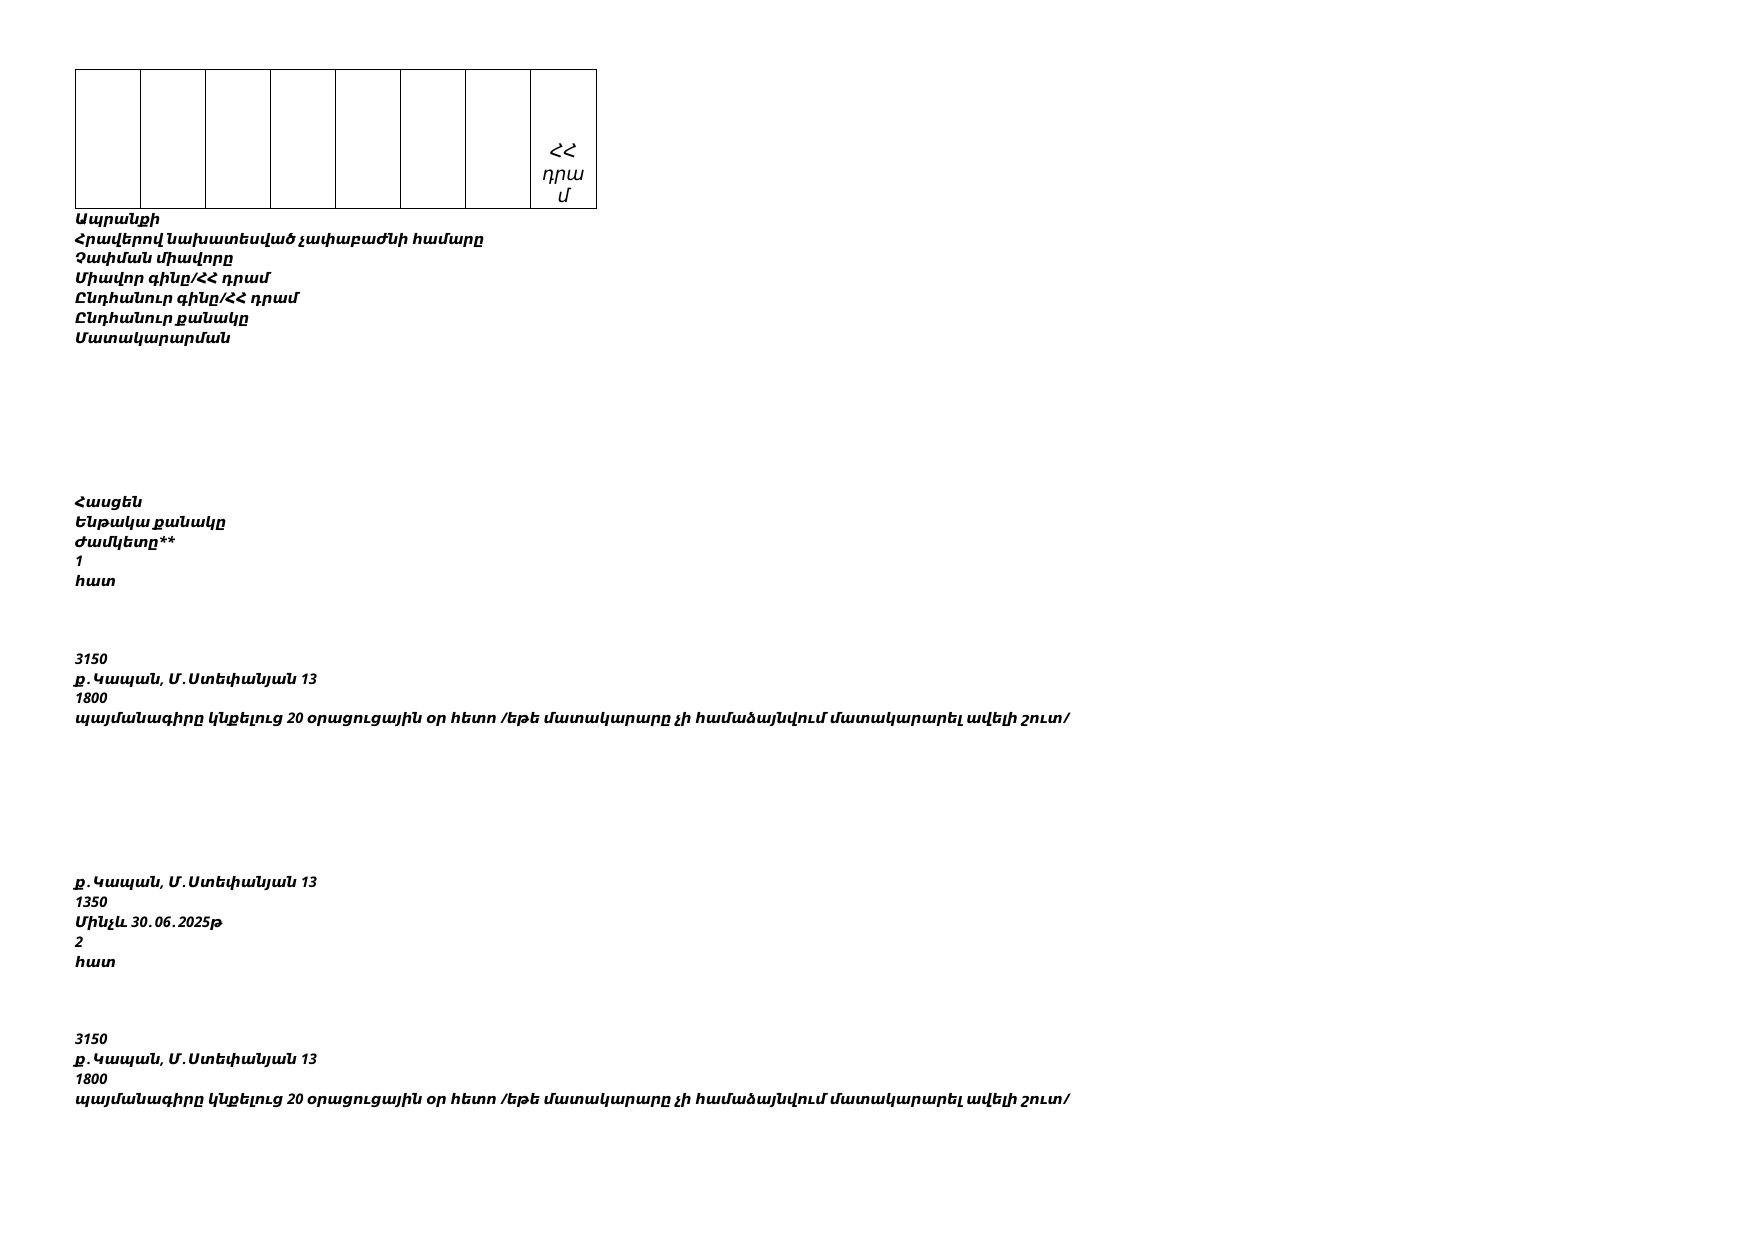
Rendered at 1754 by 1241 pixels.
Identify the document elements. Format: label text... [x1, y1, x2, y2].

text ՀՀ դրամ [542, 70, 585, 207]
